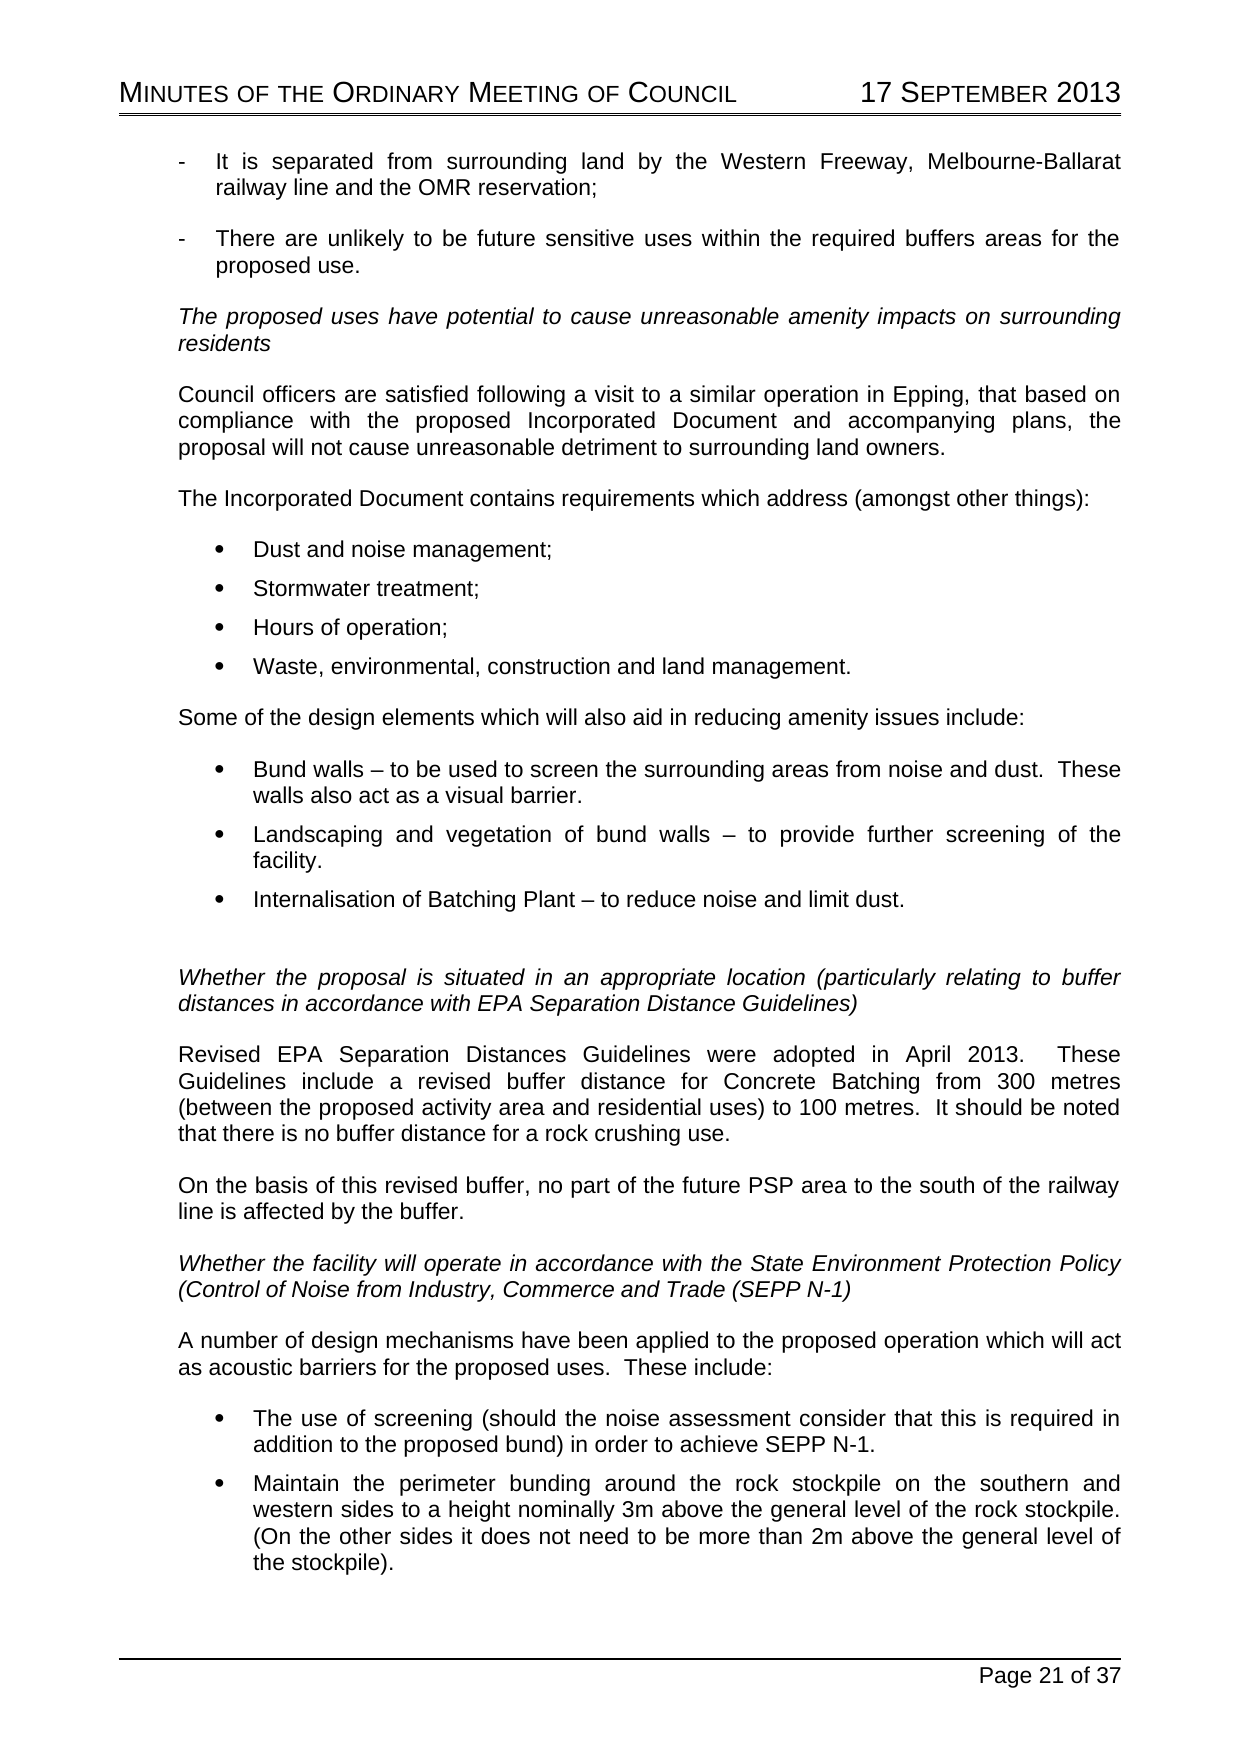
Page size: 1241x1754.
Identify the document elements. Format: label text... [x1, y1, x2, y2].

text Whether the proposal is situated in an appropriate location (particularly relating to buffer distances in accordance with EPA Separation Distance Guidelines) [178, 964, 1121, 1016]
text  Landscaping and vegetation of bund walls – to provide further screening of the facility. [215, 821, 1121, 873]
text The proposed uses have potential to cause unreasonable amenity impacts on surrounding residents [178, 303, 1121, 356]
text - There are unlikely to be future sensitive uses within the required buffers areas for the proposed use. [178, 225, 1121, 278]
text On the basis of this revised buffer, no part of the future PSP area to the south of the railway line is affected by the buffer. [178, 1172, 1121, 1224]
text Revised EPA Separation Distances Guidelines were adopted in April 2013. These Guidelines include a revised buffer distance for Concrete Batching from 300 metres (between the proposed activity area and residential uses) to 100 metres. It should be noted that there is no buffer distance for a rock crushing use. [178, 1041, 1121, 1147]
text Council officers are satisfied following a visit to a similar operation in Epping, that based on compliance with the proposed Incorporated Document and accompanying plans, the proposal will not cause unreasonable detriment to surrounding land owners. [178, 381, 1121, 460]
text  Maintain the perimeter bunding around the rock stockpile on the southern and western sides to a height nominally 3m above the general level of the rock stockpile. (On the other sides it does not need to be more than 2m above the general level of the stockpile). [215, 1470, 1121, 1576]
text The Incorporated Document contains requirements which address (amongst other things): [178, 485, 1121, 511]
text Whether the facility will operate in accordance with the State Environment Protection Policy (Control of Noise from Industry, Commerce and Trade (SEPP N-1) [178, 1249, 1121, 1302]
text  The use of screening (should the noise assessment consider that this is required in addition to the proposed bund) in order to achieve SEPP N-1. [215, 1405, 1121, 1458]
text  Hours of operation; [215, 614, 1121, 640]
text  Internalisation of Batching Plant – to reduce noise and limit dust. [215, 886, 1121, 912]
text  Dust and noise management; [215, 536, 1121, 563]
text - It is separated from surrounding land by the Western Freeway, Melbourne-Ballarat railway line and the OMR reservation; [178, 148, 1121, 200]
text  Waste, environmental, construction and land management. [215, 653, 1121, 679]
text Some of the design elements which will also aid in reducing amenity issues include: [178, 704, 1121, 731]
text  Stormwater treatment; [215, 575, 1121, 601]
text  Bund walls – to be used to screen the surrounding areas from noise and dust. These walls also act as a visual barrier. [215, 756, 1121, 808]
text A number of design mechanisms have been applied to the proposed operation which will act as acoustic barriers for the proposed uses. These include: [178, 1327, 1121, 1380]
